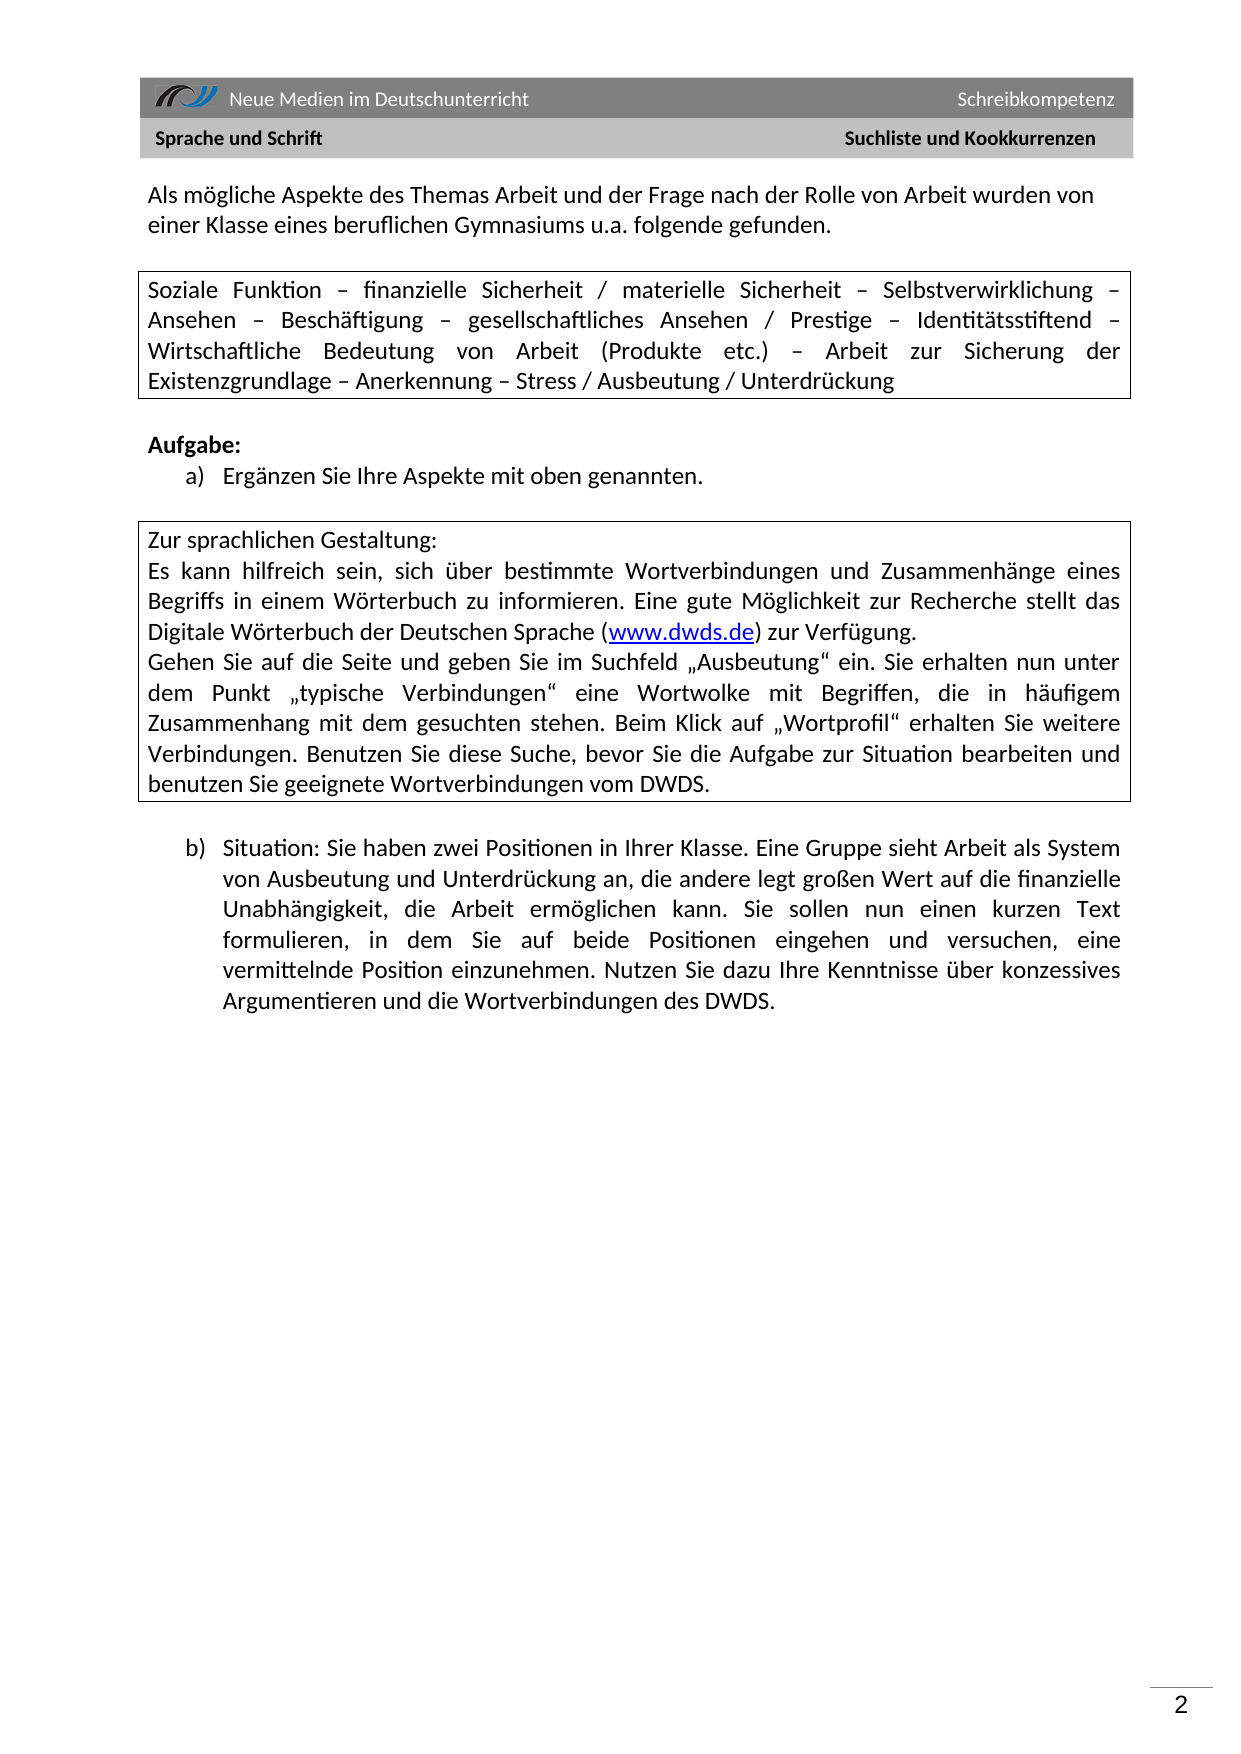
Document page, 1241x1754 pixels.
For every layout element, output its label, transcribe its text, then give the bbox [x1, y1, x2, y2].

text Soziale Funktion – finanzielle Sicherheit / materielle Sicherheit – Selbstverwirklichung – Ansehen – Beschäftigung – gesellschaftliches Ansehen / Prestige – Identitätsstiftend – Wirtschaftliche Bedeutung von Arbeit (Produkte etc.) – Arbeit zur Sicherung der Existenzgrundlage – Anerkennung – Stress / Ausbeutung / Unterdrückung [139, 272, 1130, 398]
list Ergänzen Sie Ihre Aspekte mit oben genannten. [185, 460, 1122, 491]
text Aufgabe: [148, 429, 1122, 460]
text Zur sprachlichen Gestaltung: [139, 522, 1130, 555]
picture [155, 85, 218, 107]
list Situation: Sie haben zwei Positionen in Ihrer Klasse. Eine Gruppe sieht Arbeit als System von Ausbeutung und Unterdrückung an, die andere legt großen Wert auf die finanzielle Unabhängigkeit, die Arbeit ermöglichen kann. Sie sollen nun einen kurzen Text formulieren, in dem Sie auf beide Positionen eingehen und versuchen, eine vermittelnde Position einzunehmen. Nutzen Sie dazu Ihre Kenntnisse über konzessives Argumentieren und die Wortverbindungen des DWDS. [185, 833, 1122, 1016]
text Gehen Sie auf die Seite und geben Sie im Suchfeld „Ausbeutung“ ein. Sie erhalten nun unter dem Punkt „typische Verbindungen“ eine Wortwolke mit Begriffen, die in häufigem Zusammenhang mit dem gesuchten stehen. Beim Klick auf „Wortprofil“ erhalten Sie weitere Verbindungen. Benutzen Sie diese Suche, bevor Sie die Aufgabe zur Situation bearbeiten und benutzen Sie geeignete Wortverbindungen vom DWDS. [139, 643, 1130, 801]
text Als mögliche Aspekte des Themas Arbeit und der Frage nach der Rolle von Arbeit wurden von einer Klasse eines beruflichen Gymnasiums u.a. folgende gefunden. [148, 118, 1122, 240]
text Es kann hilfreich sein, sich über bestimmte Wortverbindungen und Zusammenhänge eines Begriffs in einem Wörterbuch zu informieren. Eine gute Möglichkeit zur Recherche stellt das Digitale Wörterbuch der Deutschen Sprache (www.dwds.de) zur Verfügung. [148, 555, 1122, 643]
